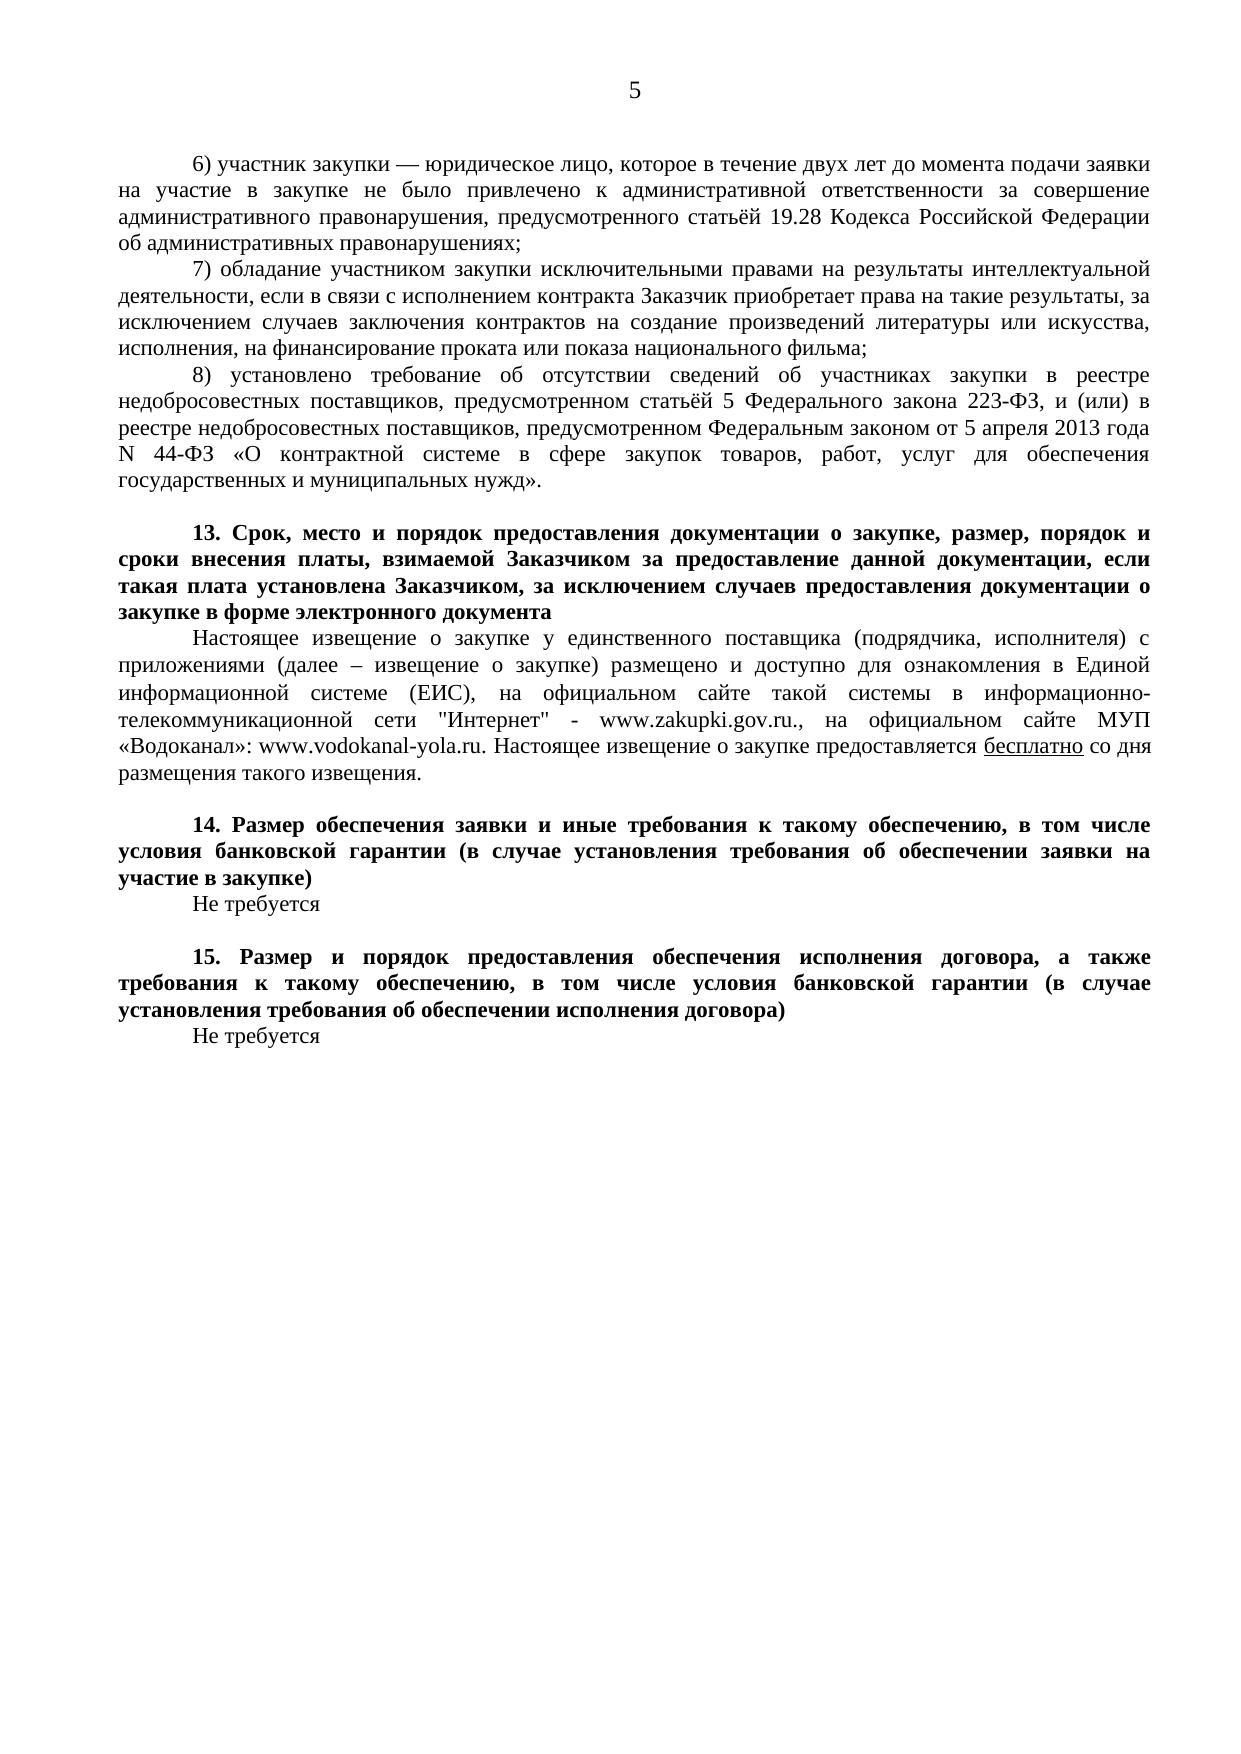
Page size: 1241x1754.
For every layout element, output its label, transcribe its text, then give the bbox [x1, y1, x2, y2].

text 8) установлено требование об отсутствии сведений об участниках закупки в реестре недобросовестных поставщиков, предусмотренном статьёй 5 Федерального закона 223-ФЗ, и (или) в реестре недобросовестных поставщиков, предусмотренном Федеральным законом от 5 апреля 2013 года N 44-ФЗ «О контрактной системе в сфере закупок товаров, работ, услуг для обеспечения государственных и муниципальных нужд». [118, 361, 1152, 493]
list Не требуется [118, 1022, 1152, 1048]
text 6) участник закупки — юридическое лицо, которое в течение двух лет до момента подачи заявки на участие в закупке не было привлечено к административной ответственности за совершение административного правонарушения, предусмотренного статьёй 19.28 Кодекса Российской Федерации об административных правонарушениях; [118, 150, 1152, 255]
text 13. Срок, место и порядок предоставления документации о закупке, размер, порядок и сроки внесения платы, взимаемой Заказчиком за предоставление данной документации, если такая плата установлена Заказчиком, за исключением случаев предоставления документации о закупке в форме электронного документа [118, 519, 1152, 624]
text 15. Размер и порядок предоставления обеспечения исполнения договора, а также требования к такому обеспечению, в том числе условия банковской гарантии (в случае установления требования об обеспечении исполнения договора) [118, 943, 1152, 1022]
text 14. Размер обеспечения заявки и иные требования к такому обеспечению, в том числе условия банковской гарантии (в случае установления требования об обеспечении заявки на участие в закупке) [118, 811, 1152, 890]
text 7) обладание участником закупки исключительными правами на результаты интеллектуальной деятельности, если в связи с исполнением контракта Заказчик приобретает права на такие результаты, за исключением случаев заключения контрактов на создание произведений литературы или искусства, исполнения, на финансирование проката или показа национального фильма; [118, 255, 1152, 361]
text Настоящее извещение о закупке у единственного поставщика (подрядчика, исполнителя) с приложениями (далее – извещение о закупке) размещено и доступно для ознакомления в Единой информационной системе (ЕИС), на официальном сайте такой системы в информационно-телекоммуникационной сети "Интернет" - www.zakupki.gov.ru., на официальном сайте МУП «Водоканал»: www.vodokanal-yola.ru. Настоящее извещение о закупке предоставляется бесплатно со дня размещения такого извещения. [118, 624, 1152, 785]
text Не требуется [118, 890, 1152, 917]
